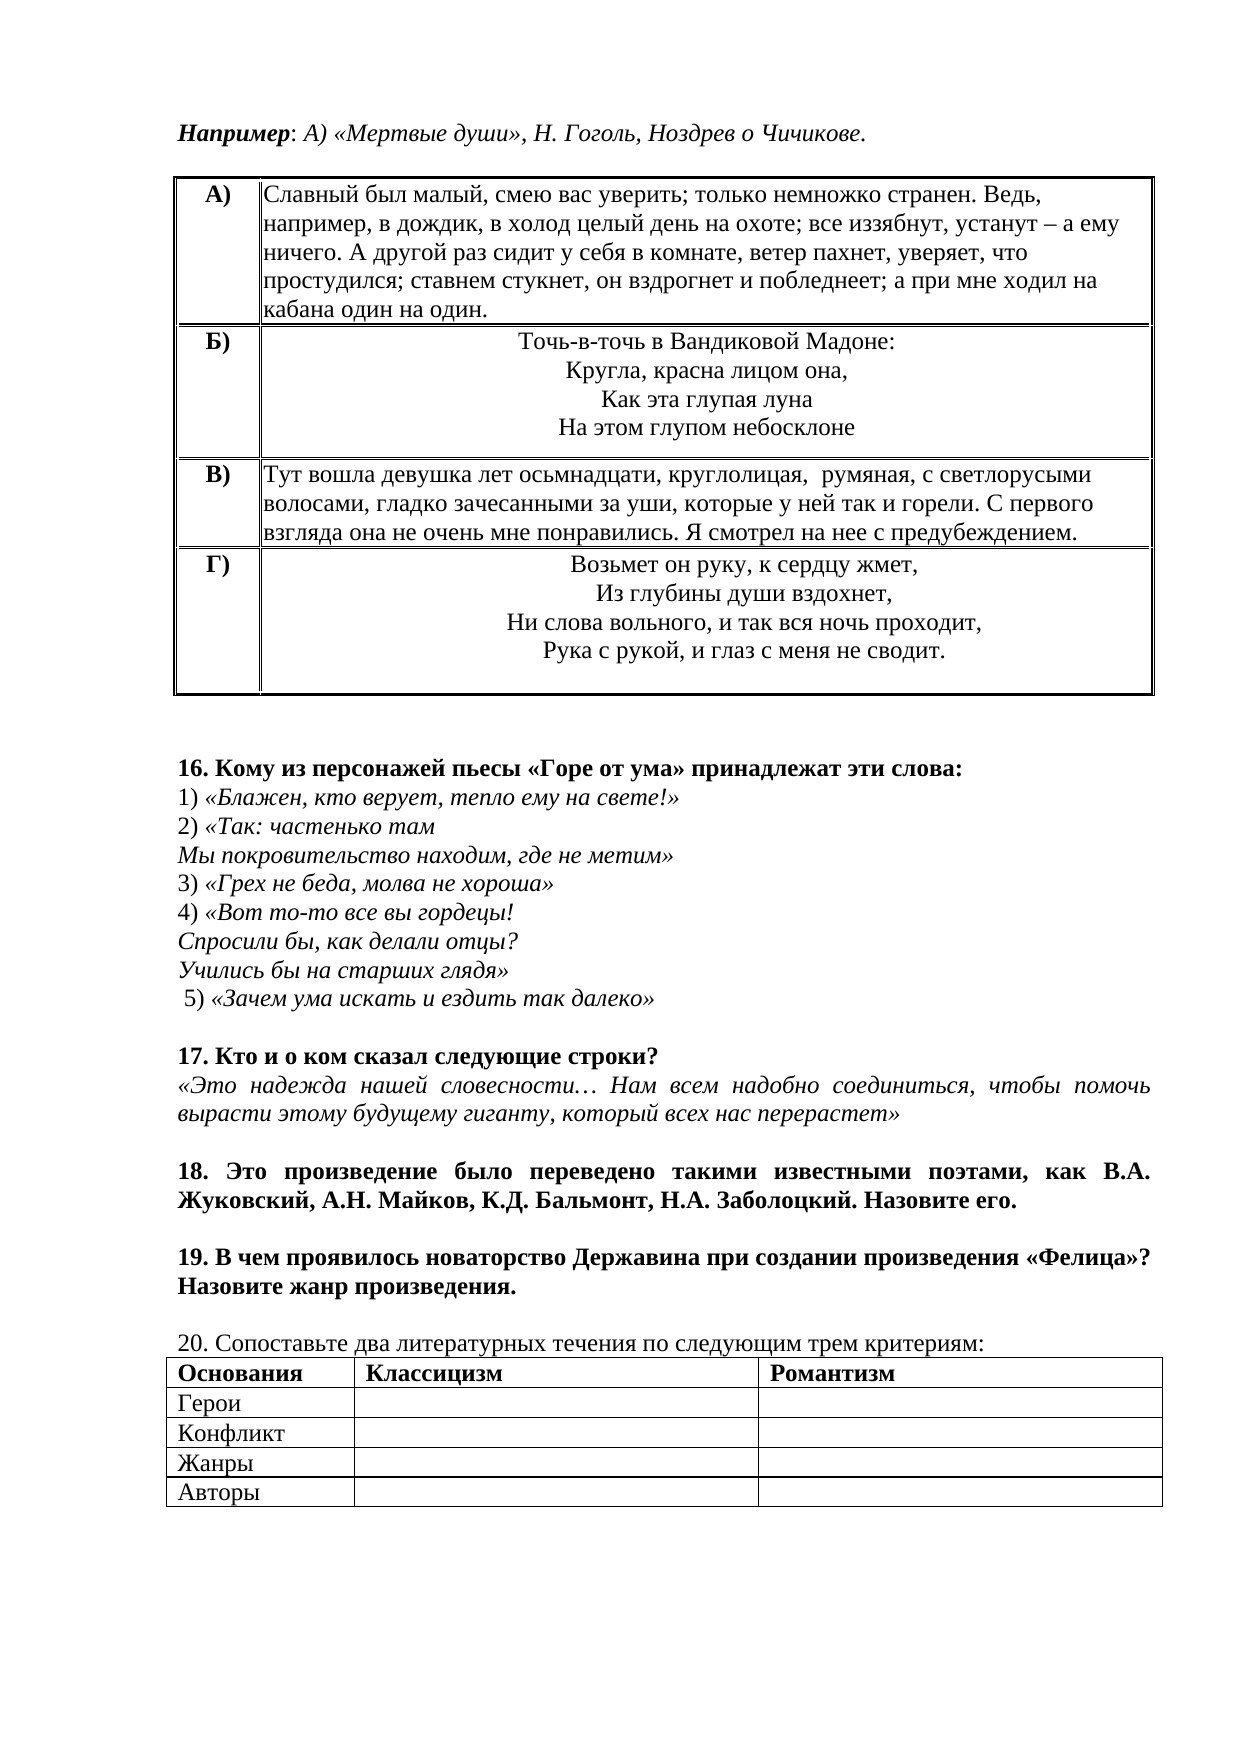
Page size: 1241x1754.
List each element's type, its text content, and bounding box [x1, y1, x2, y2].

table_cell Точь-в-точь в Вандиковой Мадоне: Кругла, красна лицом она, Как эта глупая луна На этом глупом небосклоне [262, 323, 1152, 456]
table_cell Б) [177, 323, 259, 456]
table_cell Возьмет он руку, к сердцу жмет, Из глубины души вздохнет, Ни слова вольного, и так вся ночь проходит, Рука с рукой, и глаз с меня не сводит. [261, 546, 1153, 693]
table_header Романтизм [759, 1358, 1162, 1387]
table_cell Г) [175, 546, 261, 693]
table_cell [759, 1478, 1162, 1506]
table_cell [759, 1448, 1162, 1476]
table_cell [355, 1448, 758, 1476]
text 1) «Блажен, кто верует, тепло ему на свете!» [177, 782, 1152, 811]
text 4) «Вот то-то все вы гордецы! [177, 897, 1152, 926]
text 20. Сопоставьте два литературных течения по следующим трем критериям: [177, 1328, 1152, 1357]
text Мы покровительство находим, где не метим» [177, 840, 1152, 868]
table_cell Конфликт [167, 1418, 354, 1447]
text 16. Кому из персонажей пьесы «Горе от ума» принадлежат эти слова: [177, 753, 1152, 782]
text Спросили бы, как делали отцы? [177, 926, 1152, 955]
text «Это надежда нашей словесности… Нам всем надобно соединиться, чтобы помочь вырасти этому будущему гиганту, который всех нас перерастет» [177, 1070, 1152, 1127]
table_cell [355, 1478, 758, 1506]
table_cell Жанры [167, 1448, 354, 1476]
table_cell [759, 1388, 1162, 1417]
text 5) «Зачем ума искать и ездить так далеко» [177, 983, 1152, 1012]
table_cell Тут вошла девушка лет осьмнадцати, круглолицая, румяная, с светлорусыми волосами, гладко зачесанными за уши, которые у ней так и горели. С первого взгляда она не очень мне понравились. Я смотрел на нее с предубеждением. [262, 456, 1152, 546]
text 3) «Грех не беда, молва не хороша» [177, 868, 1152, 897]
table_cell В) [177, 456, 259, 546]
table_cell [759, 1418, 1162, 1447]
table_header А) [177, 179, 261, 323]
text 17. Кто и о ком сказал следующие строки? [177, 1041, 1152, 1070]
table_cell [355, 1388, 758, 1417]
table_cell Авторы [167, 1478, 354, 1506]
text 2) «Так: частенько там [177, 811, 1152, 840]
text 19. В чем проявилось новаторство Державина при создании произведения «Фелица»? Назовите жанр произведения. [177, 1242, 1152, 1300]
table_cell [355, 1418, 758, 1447]
table_header Основания [167, 1358, 354, 1387]
text 18. Это произведение было переведено такими известными поэтами, как В.А. Жуковский, А.Н. Майков, К.Д. Бальмонт, Н.А. Заболоцкий. Назовите его. [177, 1156, 1152, 1213]
text Например: А) «Мертвые души», Н. Гоголь, Ноздрев о Чичикове. [177, 118, 1152, 147]
text Учились бы на старших глядя» [177, 955, 1152, 983]
table_header Классицизм [355, 1358, 758, 1387]
table_header Славный был малый, смею вас уверить; только немножко странен. Ведь, например, в дождик, в холод целый день на охоте; все иззябнут, устанут – а ему ничего. А другой раз сидит у себя в комнате, ветер пахнет, уверяет, что простудился; ставнем стукнет, он вздрогнет и побледнеет; а при мне ходил на кабана один на один. [261, 179, 1151, 323]
table_cell Герои [167, 1388, 354, 1417]
